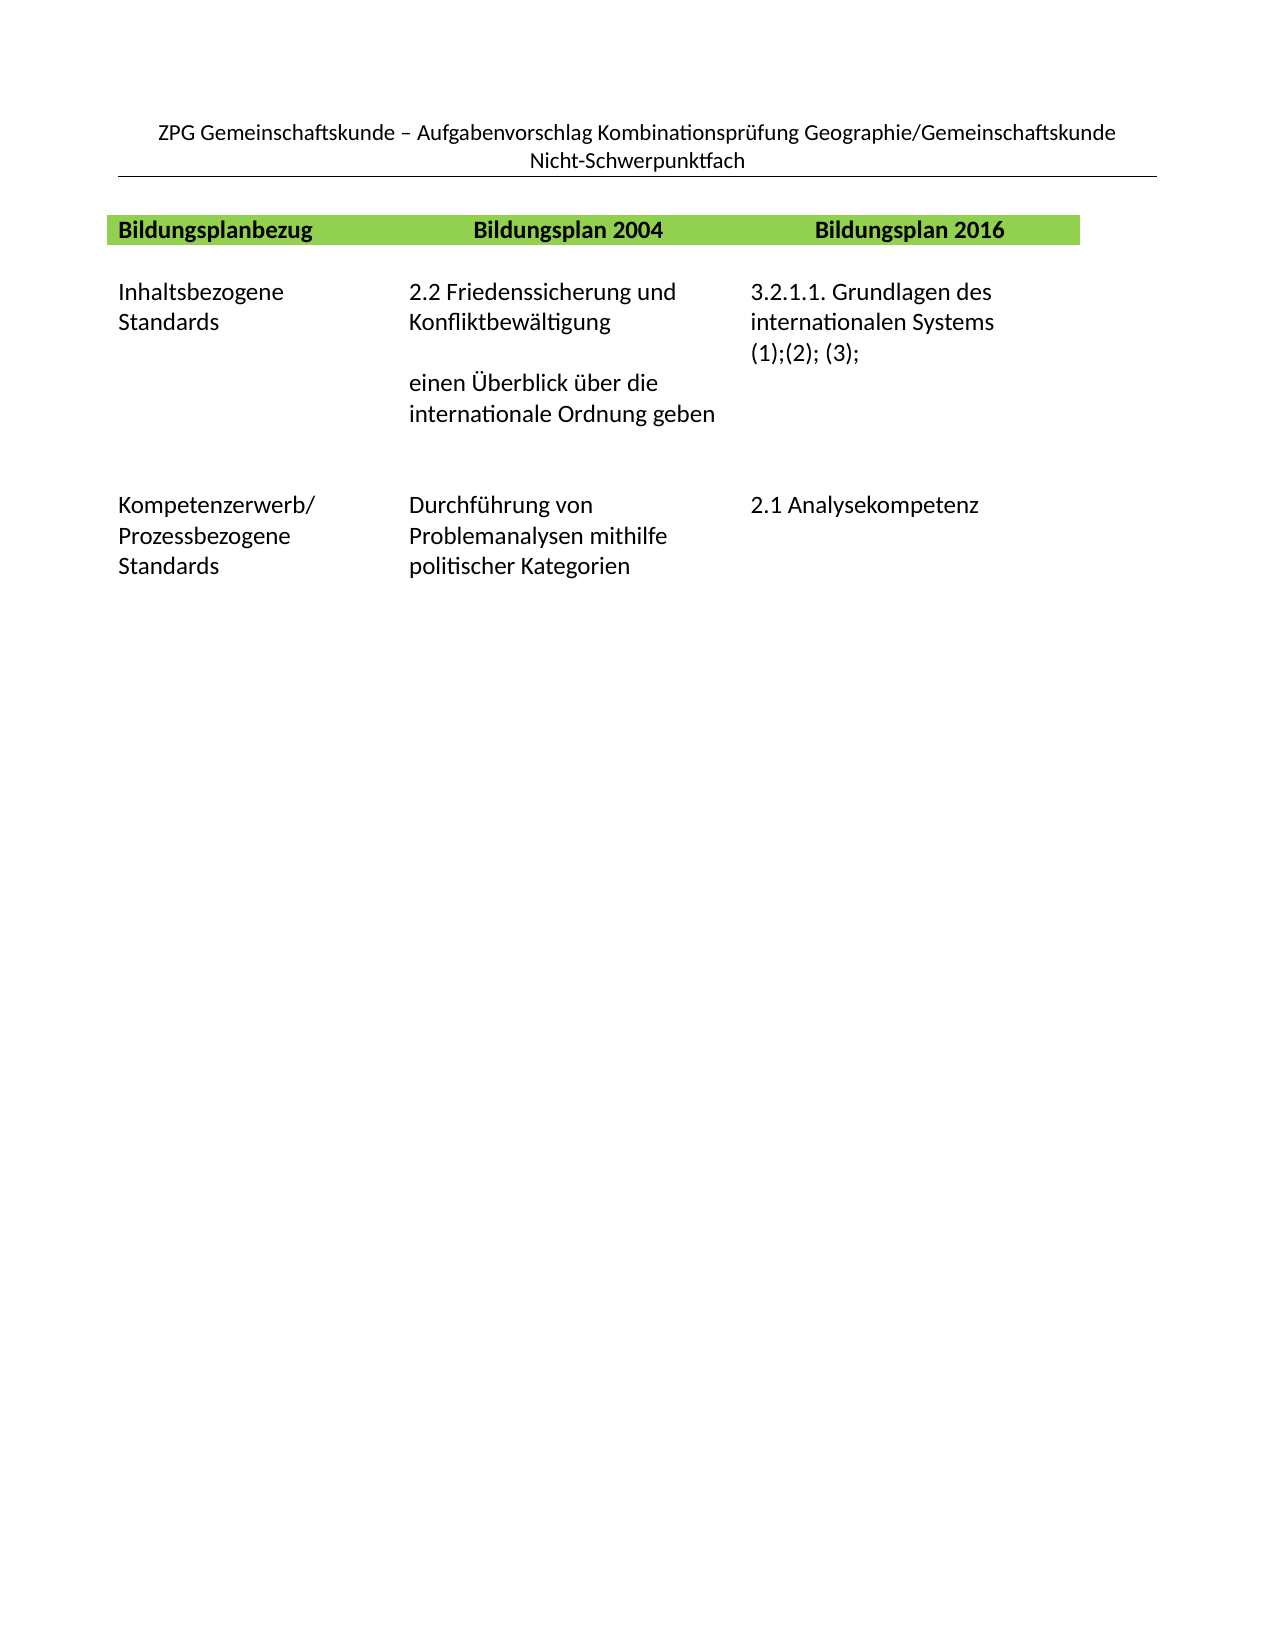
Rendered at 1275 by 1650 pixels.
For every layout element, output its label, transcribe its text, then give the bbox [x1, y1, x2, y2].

table_cell 2.2 Friedenssicherung und Konfliktbewältigung einen Überblick über die internationale Ordnung geben [398, 245, 739, 459]
table_header Bildungsplan 2016 [739, 215, 1080, 245]
table_cell Inhaltsbezogene Standards [107, 245, 398, 459]
table_cell 2.1 Analysekompetenz [739, 459, 1080, 611]
table_cell Durchführung von Problemanalysen mithilfe politischer Kategorien [398, 459, 739, 611]
table_header Bildungsplanbezug [107, 215, 398, 245]
table_cell Kompetenzerwerb/ Prozessbezogene Standards [107, 459, 398, 611]
table_header Bildungsplan 2004 [398, 215, 739, 245]
table_cell 3.2.1.1. Grundlagen des internationalen Systems (1);(2); (3); [739, 245, 1080, 459]
